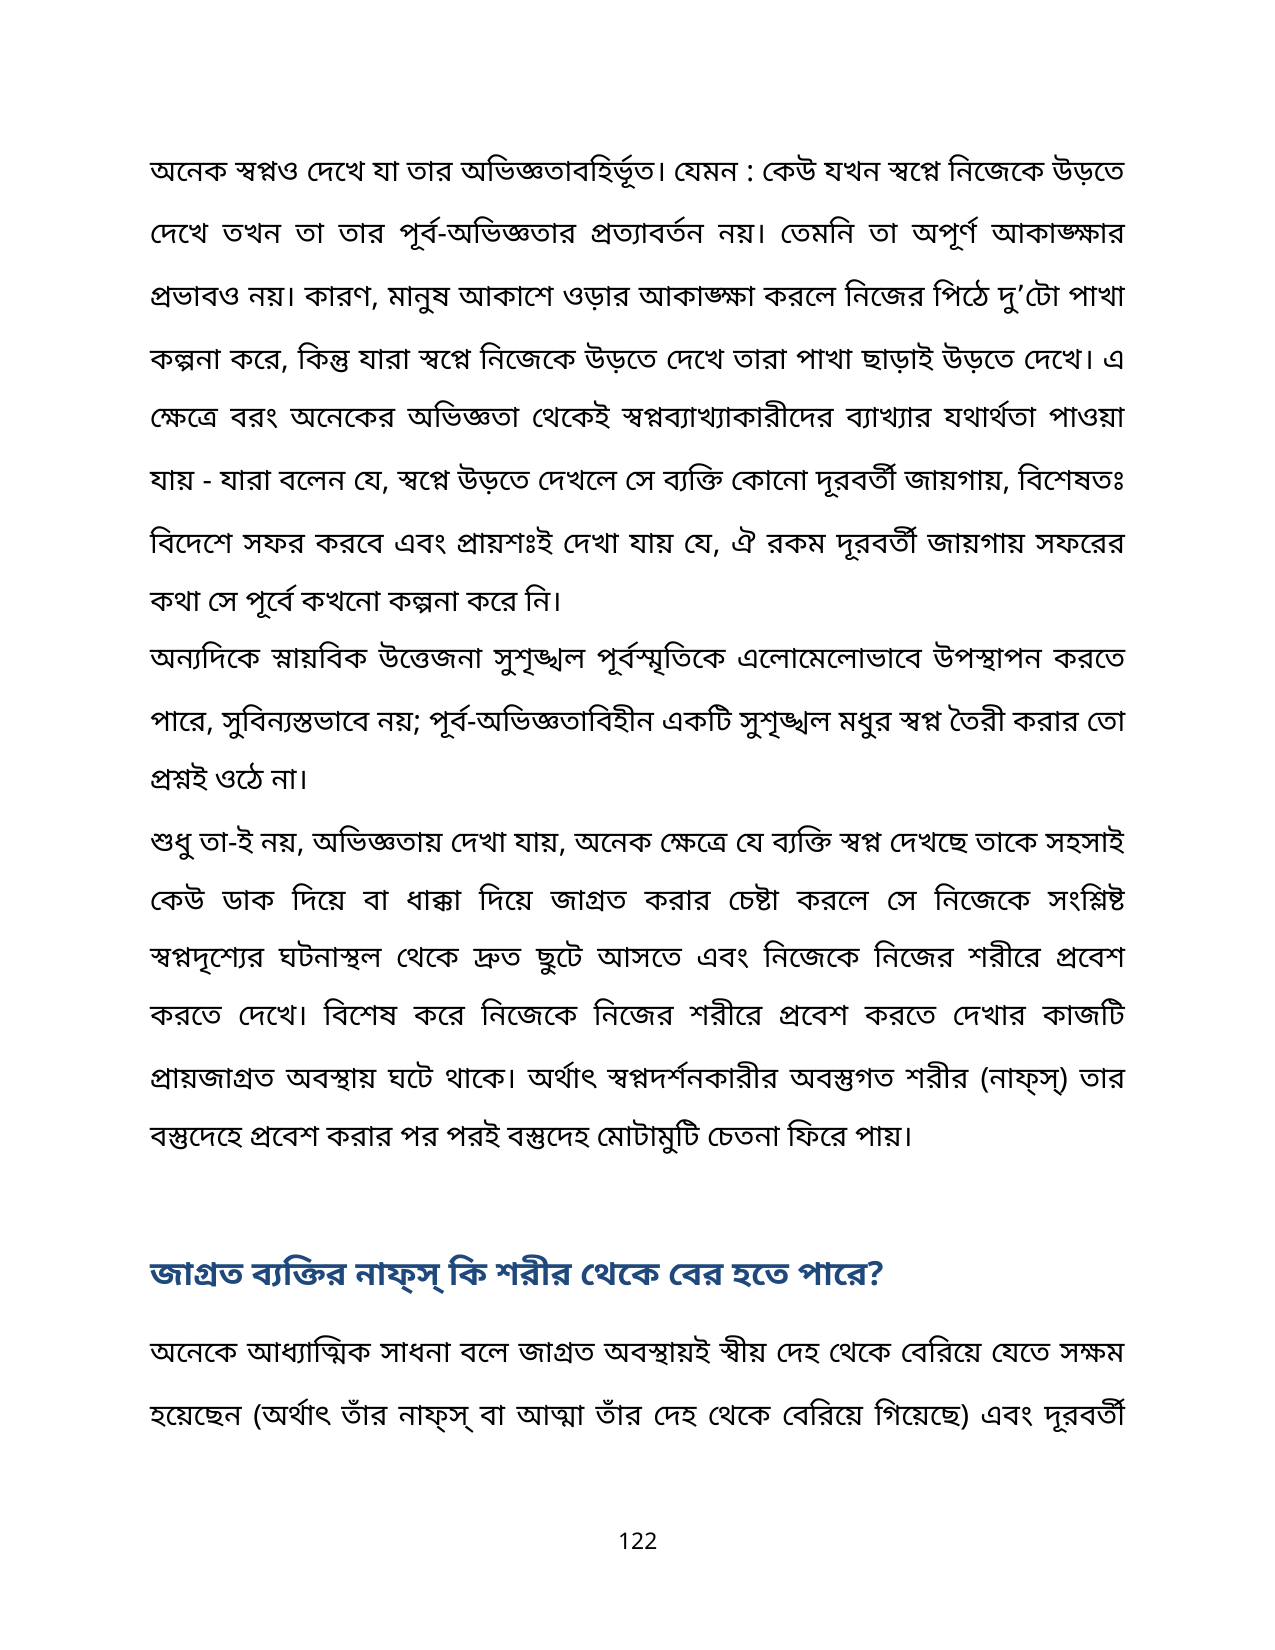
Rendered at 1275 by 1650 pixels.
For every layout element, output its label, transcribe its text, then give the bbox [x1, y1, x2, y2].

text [150, 150, 1125, 623]
subtitle জাগ্রত ব্যক্তির নাফ্স্ কি শরীর থেকে বের হতে পারে? [150, 1249, 1125, 1299]
text শুধু তা-ই নয়, অভিজ্ঞতায় দেখা যায়, অনেক ক্ষেত্রে যে ব্যক্তি স্বপ্ন দেখছে তাকে সহসাই কেউ ডাক দিয়ে বা ধাক্কা দিয়ে জাগ্রত করার চেষ্টা করলে সে নিজেকে সংশ্লিষ্ট স্বপ্নদৃশ্যের ঘটনাস্থল থেকে দ্রুত ছুটে আসতে এবং নিজেকে নিজের শরীরে প্রবেশ করতে দেখে। বিশেষ করে নিজেকে নিজের শরীরে প্রবেশ করতে দেখার কাজটি প্রায়জাগ্রত অবস্থায় ঘটে থাকে। অর্থাৎ স্বপ্নদর্শনকারীর অবস্তুগত শরীর (নাফ্স্) তার বস্তুদেহে প্রবেশ করার পর পরই বস্তুদেহ মোটামুটি চেতনা ফিরে পায়। [150, 821, 1125, 1158]
text অন্যদিকে স্নায়বিক উত্তেজনা সুশৃঙ্খল পূর্বস্মৃতিকে এলোমেলোভাবে উপস্থাপন করতে পারে, সুবিন্যস্তভাবে নয়; পূর্ব-অভিজ্ঞতাবিহীন একটি সুশৃঙ্খল মধুর স্বপ্ন তৈরী করার তো প্রশ্নই ওঠে না। [150, 642, 1125, 802]
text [150, 1336, 1125, 1437]
